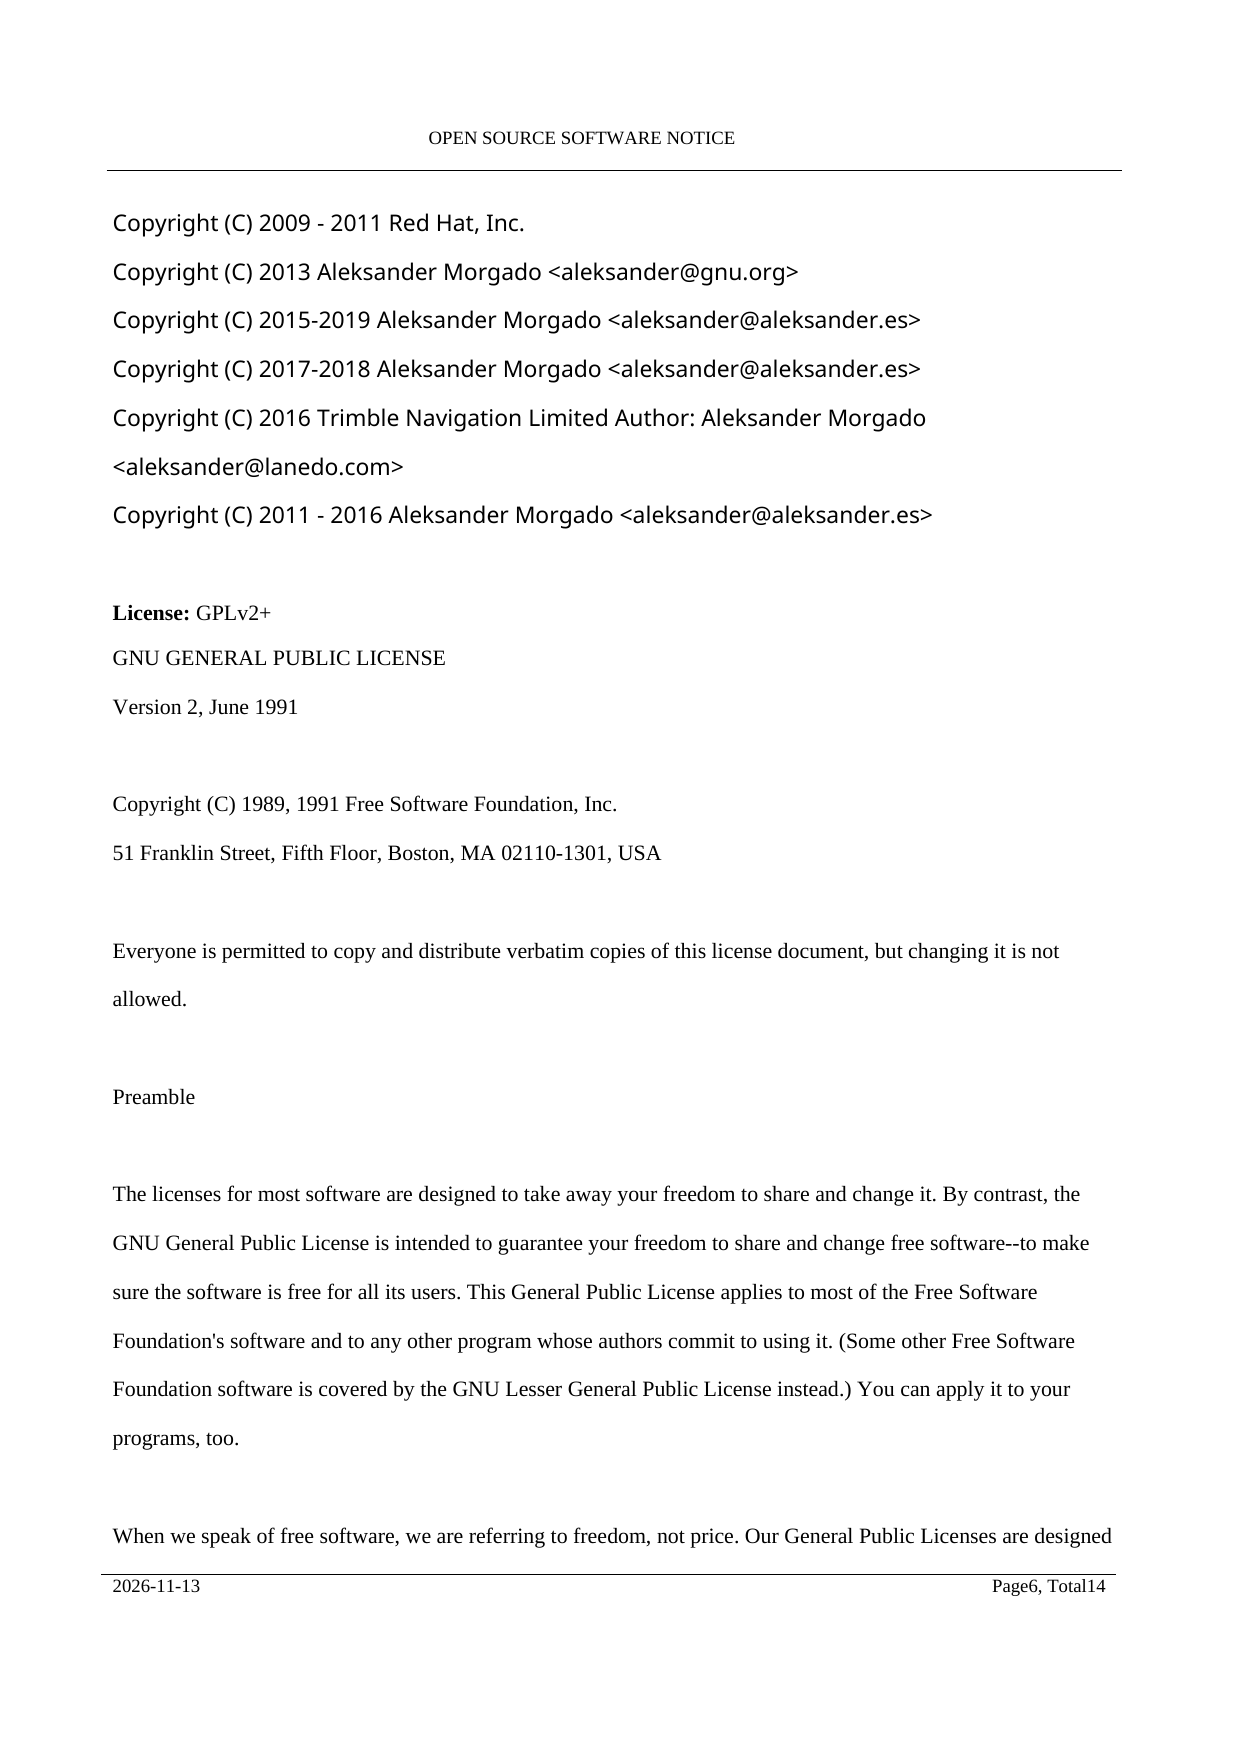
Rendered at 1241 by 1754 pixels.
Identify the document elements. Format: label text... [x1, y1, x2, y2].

text License: GPLv2+ [112, 596, 1128, 629]
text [112, 206, 1128, 580]
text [112, 641, 1128, 1551]
